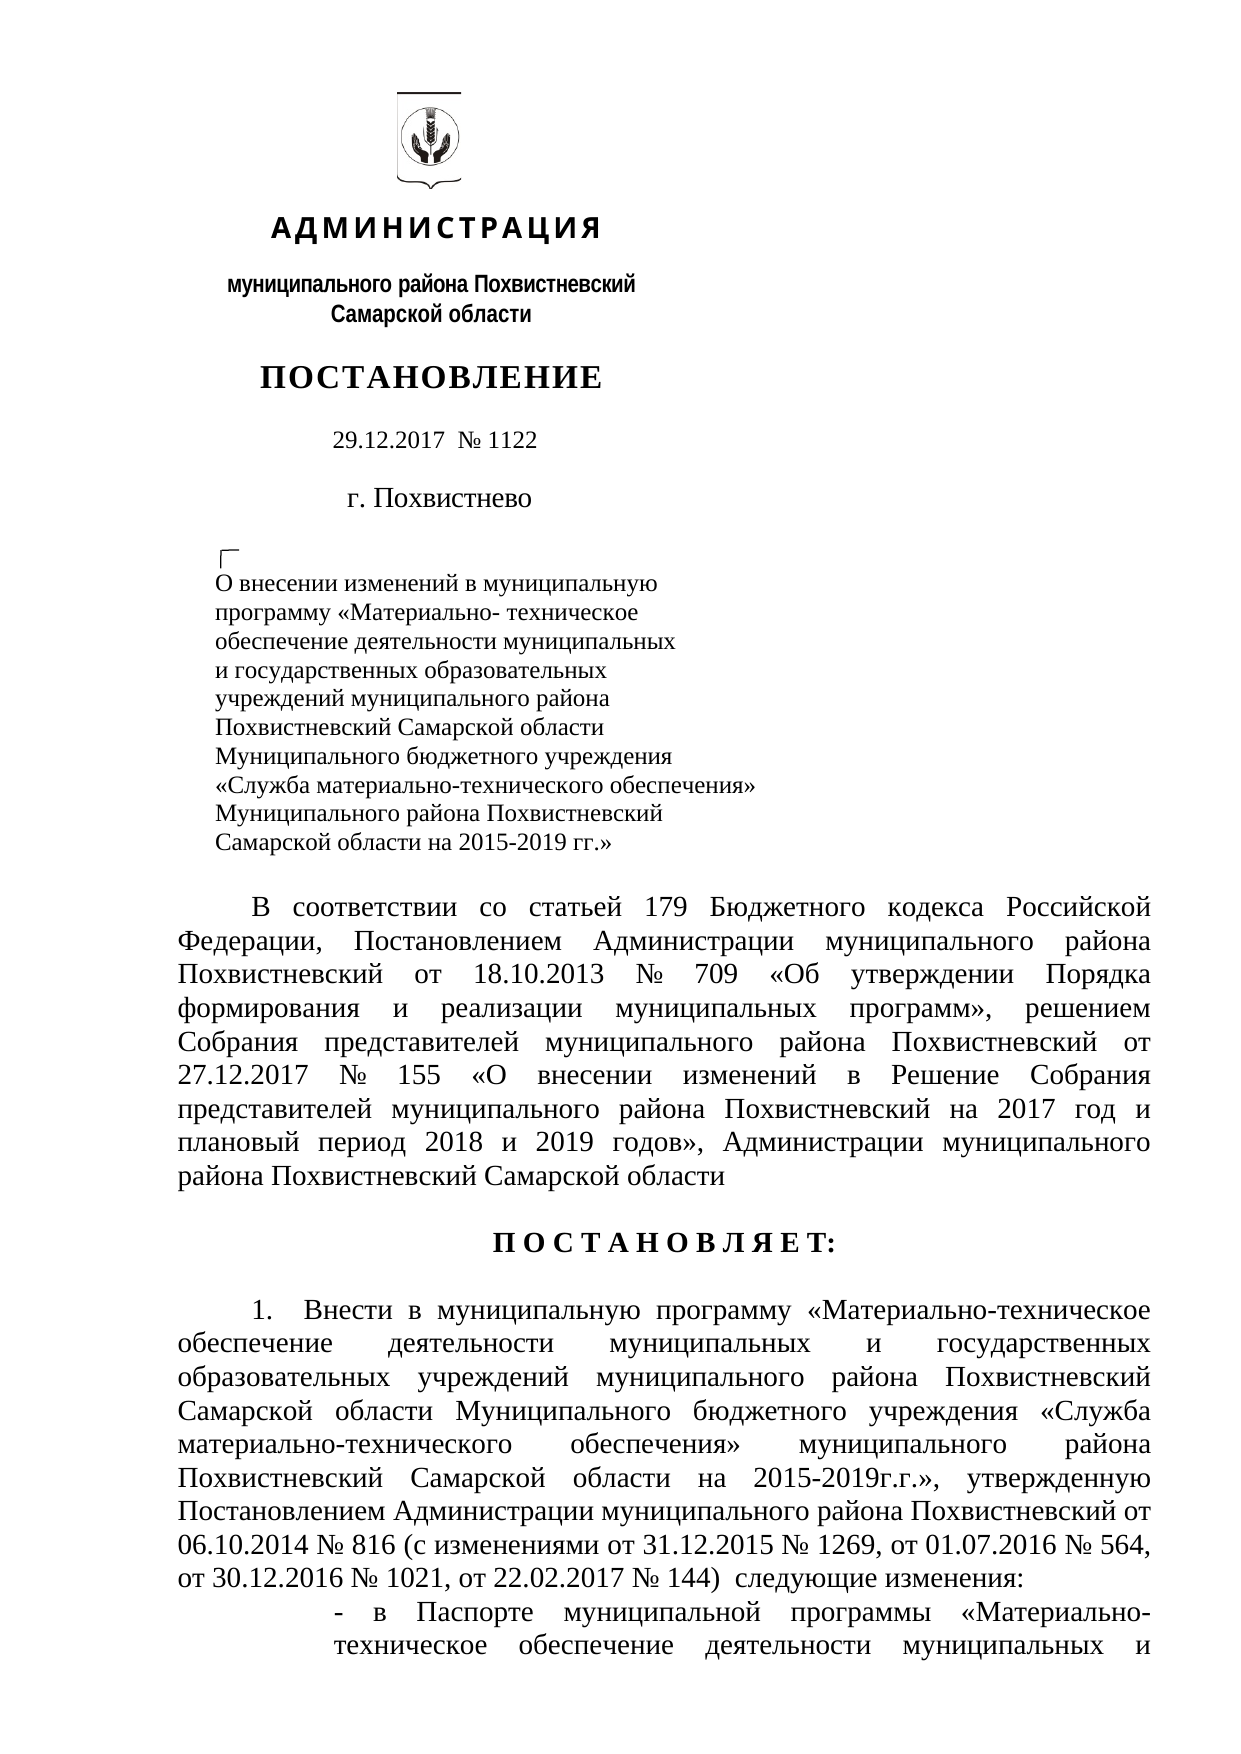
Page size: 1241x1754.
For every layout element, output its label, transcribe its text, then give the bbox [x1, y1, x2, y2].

text «Служба материально-технического обеспечения» [177, 770, 1152, 798]
text П О С Т А Н О В Л Я Е Т: [177, 1225, 1152, 1258]
text программу «Материально- техническое [177, 597, 1152, 626]
text Муниципального бюджетного учреждения [177, 741, 1152, 770]
text Муниципального района Похвистневский [177, 798, 1152, 827]
text и государственных образовательных [177, 655, 1152, 683]
picture [395, 92, 461, 187]
text Самарской области на 2015-2019 гг.» [177, 827, 1152, 856]
text обеспечение деятельности муниципальных [177, 626, 1152, 655]
table_header АДМИНИСТРАЦИЯ муниципального района Похвистневский Самарской области ПОСТАНОВЛЕНИЕ 29.12.2017 № 1122 г. Похвистнево [196, 89, 667, 568]
text учреждений муниципального района [177, 683, 1152, 712]
text О внесении изменений в муниципальную [177, 568, 1152, 597]
text 1. Внести в муниципальную программу «Материально-техническое обеспечение деятельности муниципальных и государственных образовательных учреждений муниципального района Похвистневский Самарской области Муниципального бюджетного учреждения «Служба материально-технического обеспечения» муниципального района Похвистневский Самарской области на 2015-2019г.г.», утвержденную Постановлением Администрации муниципального района Похвистневский от 06.10.2014 № 816 (с изменениями от 31.12.2015 № 1269, от 01.07.2016 № 564, от 30.12.2016 № 1021, от 22.02.2017 № 144) следующие изменения: [177, 1292, 1152, 1594]
text Похвистневский Самарской области [177, 712, 1152, 741]
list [333, 1594, 1152, 1661]
text В соответствии со статьей 179 Бюджетного кодекса Российской Федерации, Постановлением Администрации муниципального района Похвистневский от 18.10.2013 № 709 «Об утверждении Порядка формирования и реализации муниципальных программ», решением Собрания представителей муниципального района Похвистневский от 27.12.2017 № 155 «О внесении изменений в Решение Собрания представителей муниципального района Похвистневский на 2017 год и плановый период 2018 и 2019 годов», Администрации муниципального района Похвистневский Самарской области [177, 889, 1152, 1191]
